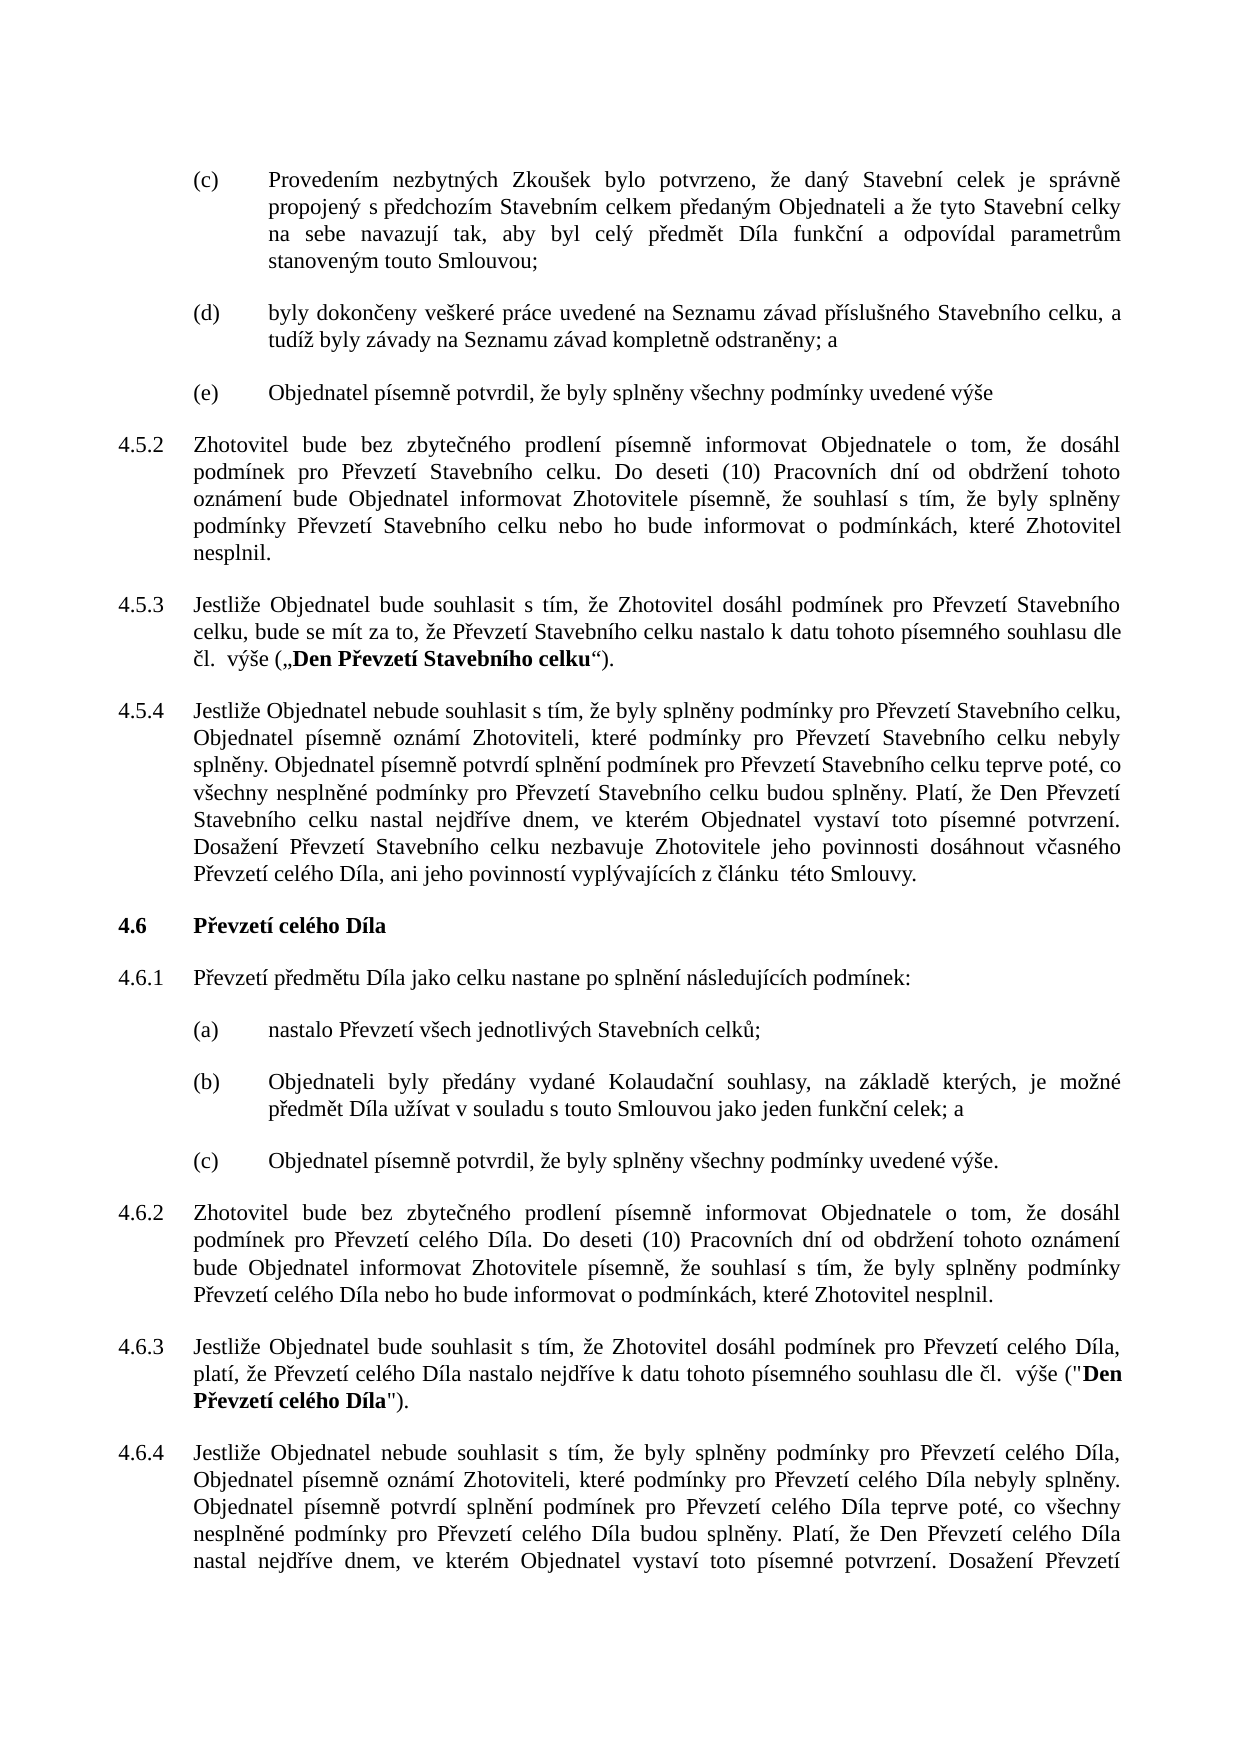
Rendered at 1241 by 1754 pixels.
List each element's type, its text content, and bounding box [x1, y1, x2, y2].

text byly dokončeny veškeré práce uvedené na Seznamu závad příslušného Stavebního celku, a tudíž byly závady na Seznamu závad kompletně odstraněny; a [193, 299, 1122, 353]
text Zhotovitel bude bez zbytečného prodlení písemně informovat Objednatele o tom, že dosáhl podmínek pro Převzetí celého Díla. Do deseti (10) Pracovních dní od obdržení tohoto oznámení bude Objednatel informovat Zhotovitele písemně, že souhlasí s tím, že byly splněny podmínky Převzetí celého Díla nebo ho bude informovat o podmínkách, které Zhotovitel nesplnil. [118, 1199, 1122, 1307]
text Jestliže Objednatel bude souhlasit s tím, že Zhotovitel dosáhl podmínek pro Převzetí Stavebního celku, bude se mít za to, že Převzetí Stavebního celku nastalo k datu tohoto písemného souhlasu dle čl. 4.5.2 výše („Den Převzetí Stavebního celku“). [118, 590, 1122, 672]
text Jestliže Objednatel bude souhlasit s tím, že Zhotovitel dosáhl podmínek pro Převzetí celého Díla, platí, že Převzetí celého Díla nastalo nejdříve k datu tohoto písemného souhlasu dle čl. 4.6.2 výše ("Den Převzetí celého Díla"). [118, 1332, 1122, 1413]
text Objednatel písemně potvrdil, že byly splněny všechny podmínky uvedené výše [193, 378, 1122, 405]
text Zhotovitel bude bez zbytečného prodlení písemně informovat Objednatele o tom, že dosáhl podmínek pro Převzetí Stavebního celku. Do deseti (10) Pracovních dní od obdržení tohoto oznámení bude Objednatel informovat Zhotovitele písemně, že souhlasí s tím, že byly splněny podmínky Převzetí Stavebního celku nebo ho bude informovat o podmínkách, které Zhotovitel nesplnil. [118, 430, 1122, 565]
text Objednatel písemně potvrdil, že byly splněny všechny podmínky uvedené výše. [193, 1147, 1122, 1174]
text Jestliže Objednatel nebude souhlasit s tím, že byly splněny podmínky pro Převzetí Stavebního celku, Objednatel písemně oznámí Zhotoviteli, které podmínky pro Převzetí Stavebního celku nebyly splněny. Objednatel písemně potvrdí splnění podmínek pro Převzetí Stavebního celku teprve poté, co všechny nesplněné podmínky pro Převzetí Stavebního celku budou splněny. Platí, že Den Převzetí Stavebního celku nastal nejdříve dnem, ve kterém Objednatel vystaví toto písemné potvrzení. Dosažení Převzetí Stavebního celku nezbavuje Zhotovitele jeho povinnosti dosáhnout včasného Převzetí celého Díla, ani jeho povinností vyplývajících z článku 7 této Smlouvy. [118, 697, 1122, 886]
text Převzetí předmětu Díla jako celku nastane po splnění následujících podmínek: [118, 963, 1122, 990]
text Převzetí celého Díla [118, 911, 1122, 938]
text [118, 1438, 1122, 1574]
text nastalo Převzetí všech jednotlivých Stavebních celků; [193, 1015, 1122, 1042]
text Provedením nezbytných Zkoušek bylo potvrzeno, že daný Stavební celek je správně propojený s předchozím Stavebním celkem předaným Objednateli a že tyto Stavební celky na sebe navazují tak, aby byl celý předmět Díla funkční a odpovídal parametrům stanoveným touto Smlouvou; [193, 165, 1122, 274]
text Objednateli byly předány vydané Kolaudační souhlasy, na základě kterých, je možné předmět Díla užívat v souladu s touto Smlouvou jako jeden funkční celek; a [193, 1067, 1122, 1122]
